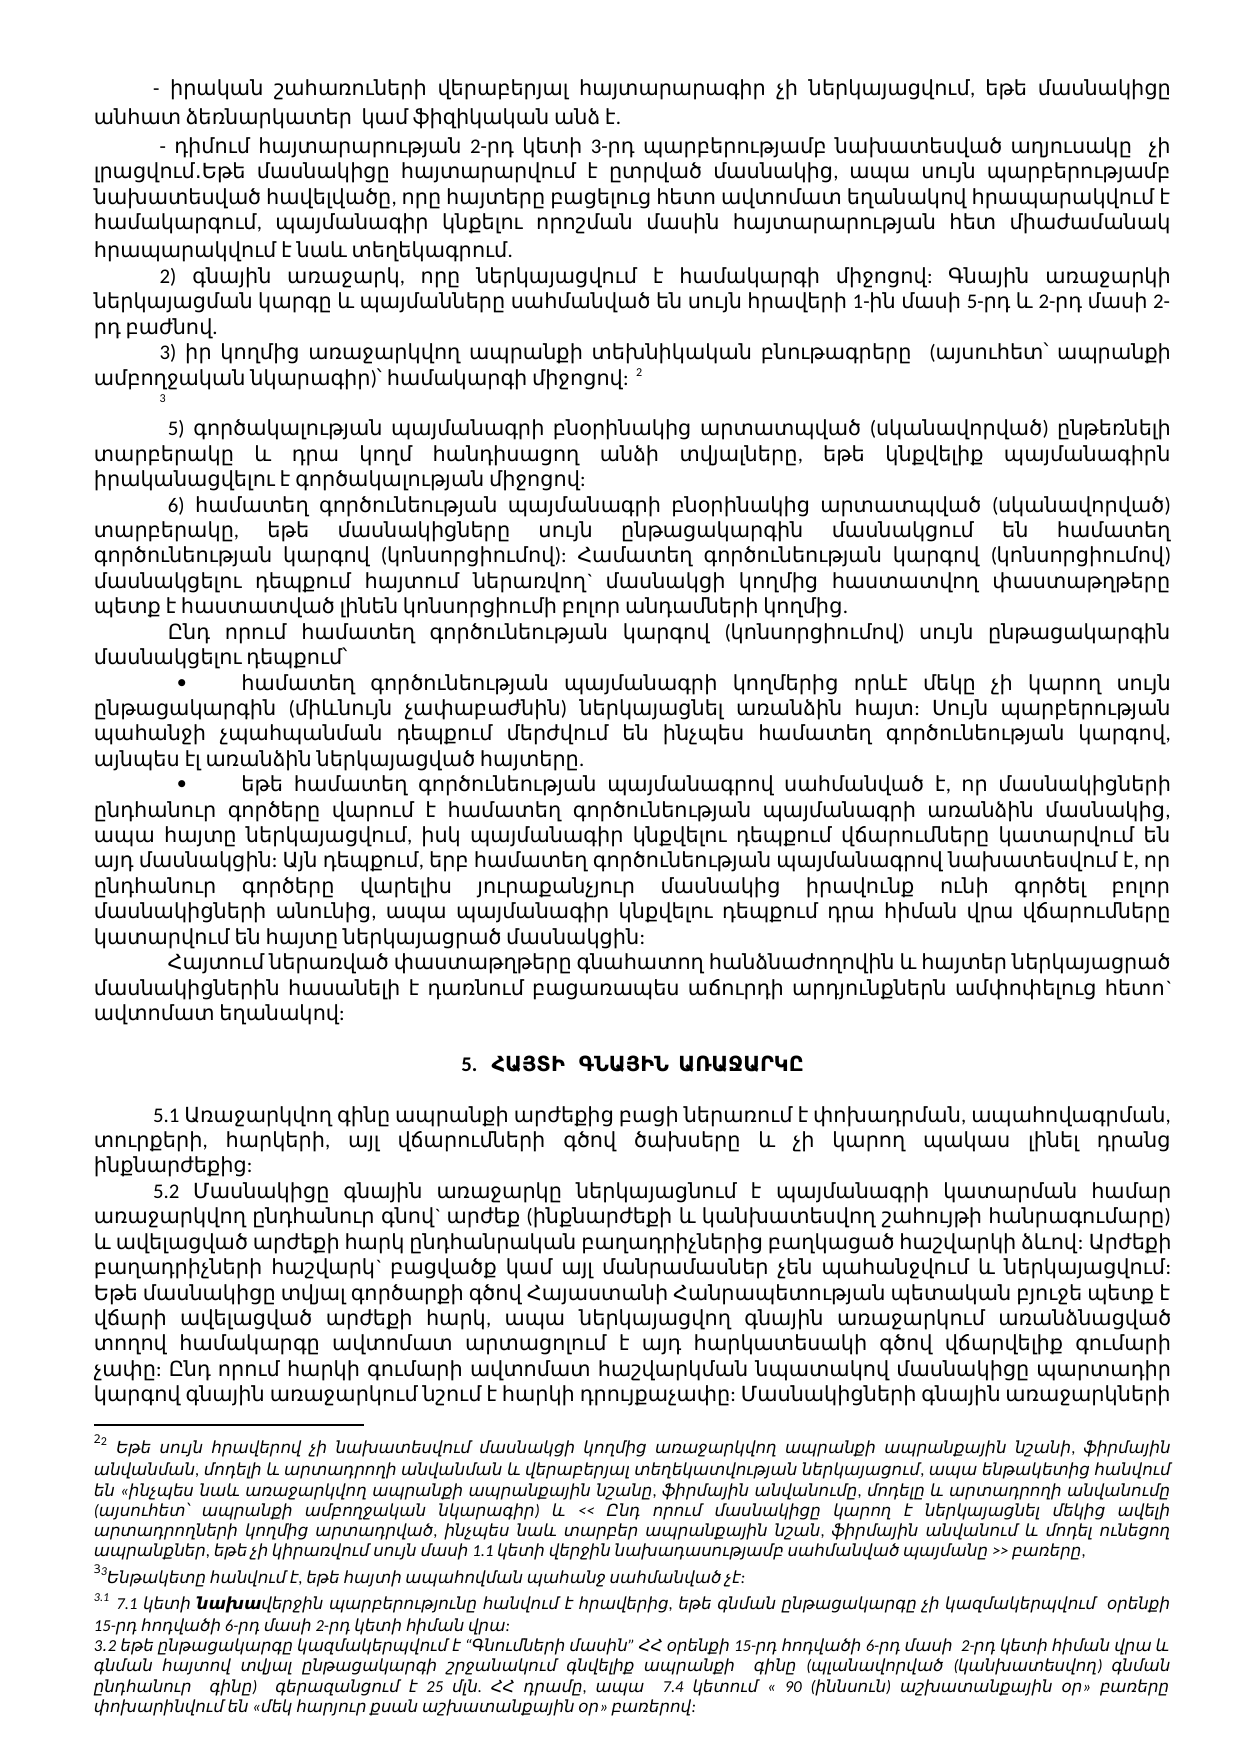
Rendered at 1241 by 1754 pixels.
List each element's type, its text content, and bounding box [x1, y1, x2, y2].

text 3 [94, 390, 1171, 416]
list համատեղ գործունեության պայմանագրի կողմերից որևէ մեկը չի կարող սույն ընթացակարգին (միևնույն չափաբաժնին) ներկայացնել առանձին հայտ: Սույն պարբերության պահանջի չպահպանման դեպքում մերժվում են ինչպես համատեղ գործունեության կարգով, այնպես էլ առանձին ներկայացված հայտերը. [94, 670, 1171, 771]
text 5. ՀԱՅՏԻ ԳՆԱՅԻՆ ԱՌԱՋԱՐԿԸ [94, 1051, 1171, 1076]
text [94, 1178, 1171, 1407]
text 6) համատեղ գործունեության պայմանագրի բնօրինակից արտատպված (սկանավորված) տարբերակը, եթե մասնակիցները սույն ընթացակարգին մասնակցում են համատեղ գործունեության կարգով (կոնսորցիումով): Համատեղ գործունեության կարգով (կոնսորցիումով) մասնակցելու դեպքում հայտում ներառվող` մասնակցի կողմից հաստատվող փաստաթղթերը պետք է հաստատված լինեն կոնսորցիումի բոլոր անդամների կողմից. [94, 492, 1171, 619]
text Ընդ որում համատեղ գործունեության կարգով (կոնսորցիումով) սույն ընթացակարգին մասնակցելու դեպքում՝ [94, 619, 1171, 670]
text 2) գնային առաջարկ, որը ներկայացվում է համակարգի միջոցով: Գնային առաջարկի ներկայացման կարգը և պայմանները սահմանված են սույն հրավերի 1-ին մասի 5-րդ և 2-րդ մասի 2-րդ բաժնով. [94, 263, 1171, 339]
text Հայտում ներառված փաստաթղթերը գնահատող հանձնաժողովին և հայտեր ներկայացրած մասնակիցներին հասանելի է դառնում բացառապես աճուրդի արդյունքներն ամփոփելուց հետո` ավտոմատ եղանակով: [94, 949, 1171, 1026]
text 5) գործակալության պայմանագրի բնօրինակից արտատպված (սկանավորված) ընթեռնելի տարբերակը և դրա կողմ հանդիսացող անձի տվյալները, եթե կնքվելիք պայմանագիրն իրականացվելու է գործակալության միջոցով: [94, 416, 1171, 492]
text 3) իր կողմից առաջարկվող ապրանքի տեխնիկական բնութագրերը (այսուհետ՝ ապրանքի ամբողջական նկարագիր)՝ համակարգի միջոցով: 2 [94, 339, 1171, 390]
list եթե համատեղ գործունեության պայմանագրով սահմանված է, որ մասնակիցների ընդհանուր գործերը վարում է համատեղ գործունեության պայմանագրի առանձին մասնակից, ապա հայտը ներկայացվում, իսկ պայմանագիր կնքվելու դեպքում վճարումները կատարվում են այդ մասնակցին: Այն դեպքում, երբ համատեղ գործունեության պայմանագրով նախատեսվում է, որ ընդհանուր գործերը վարելիս յուրաքանչյուր մասնակից իրավունք ունի գործել բոլոր մասնակիցների անունից, ապա պայմանագիր կնքվելու դեպքում դրա հիման վրա վճարումները կատարվում են հայտը ներկայացրած մասնակցին: [94, 771, 1171, 949]
text 5.1 Առաջարկվող գինը ապրանքի արժեքից բացի ներառում է փոխադրման, ապահովագրման, տուրքերի, հարկերի, այլ վճարումների գծով ծախսերը և չի կարող պակաս լինել դրանց ինքնարժեքից: [94, 1102, 1171, 1178]
text - իրական շահառուների վերաբերյալ հայտարարագիր չի ներկայացվում, եթե մասնակիցը անհատ ձեռնարկատեր կամ ֆիզիկական անձ է. [94, 75, 1171, 129]
text - դիմում հայտարարության 2-րդ կետի 3-րդ պարբերությամբ նախատեսված աղյուսակը չի լրացվում․Եթե մասնակիցը հայտարարվում է ըտրված մասնակից, ապա սույն պարբերությամբ նախատեսված հավելվածը, որը հայտերը բացելուց հետո ավտոմատ եղանակով հրապարակվում է համակարգում, պայմանագիր կնքելու որոշման մասին հայտարարության հետ միաժամանակ հրապարակվում է նաև տեղեկագրում. [94, 133, 1171, 263]
